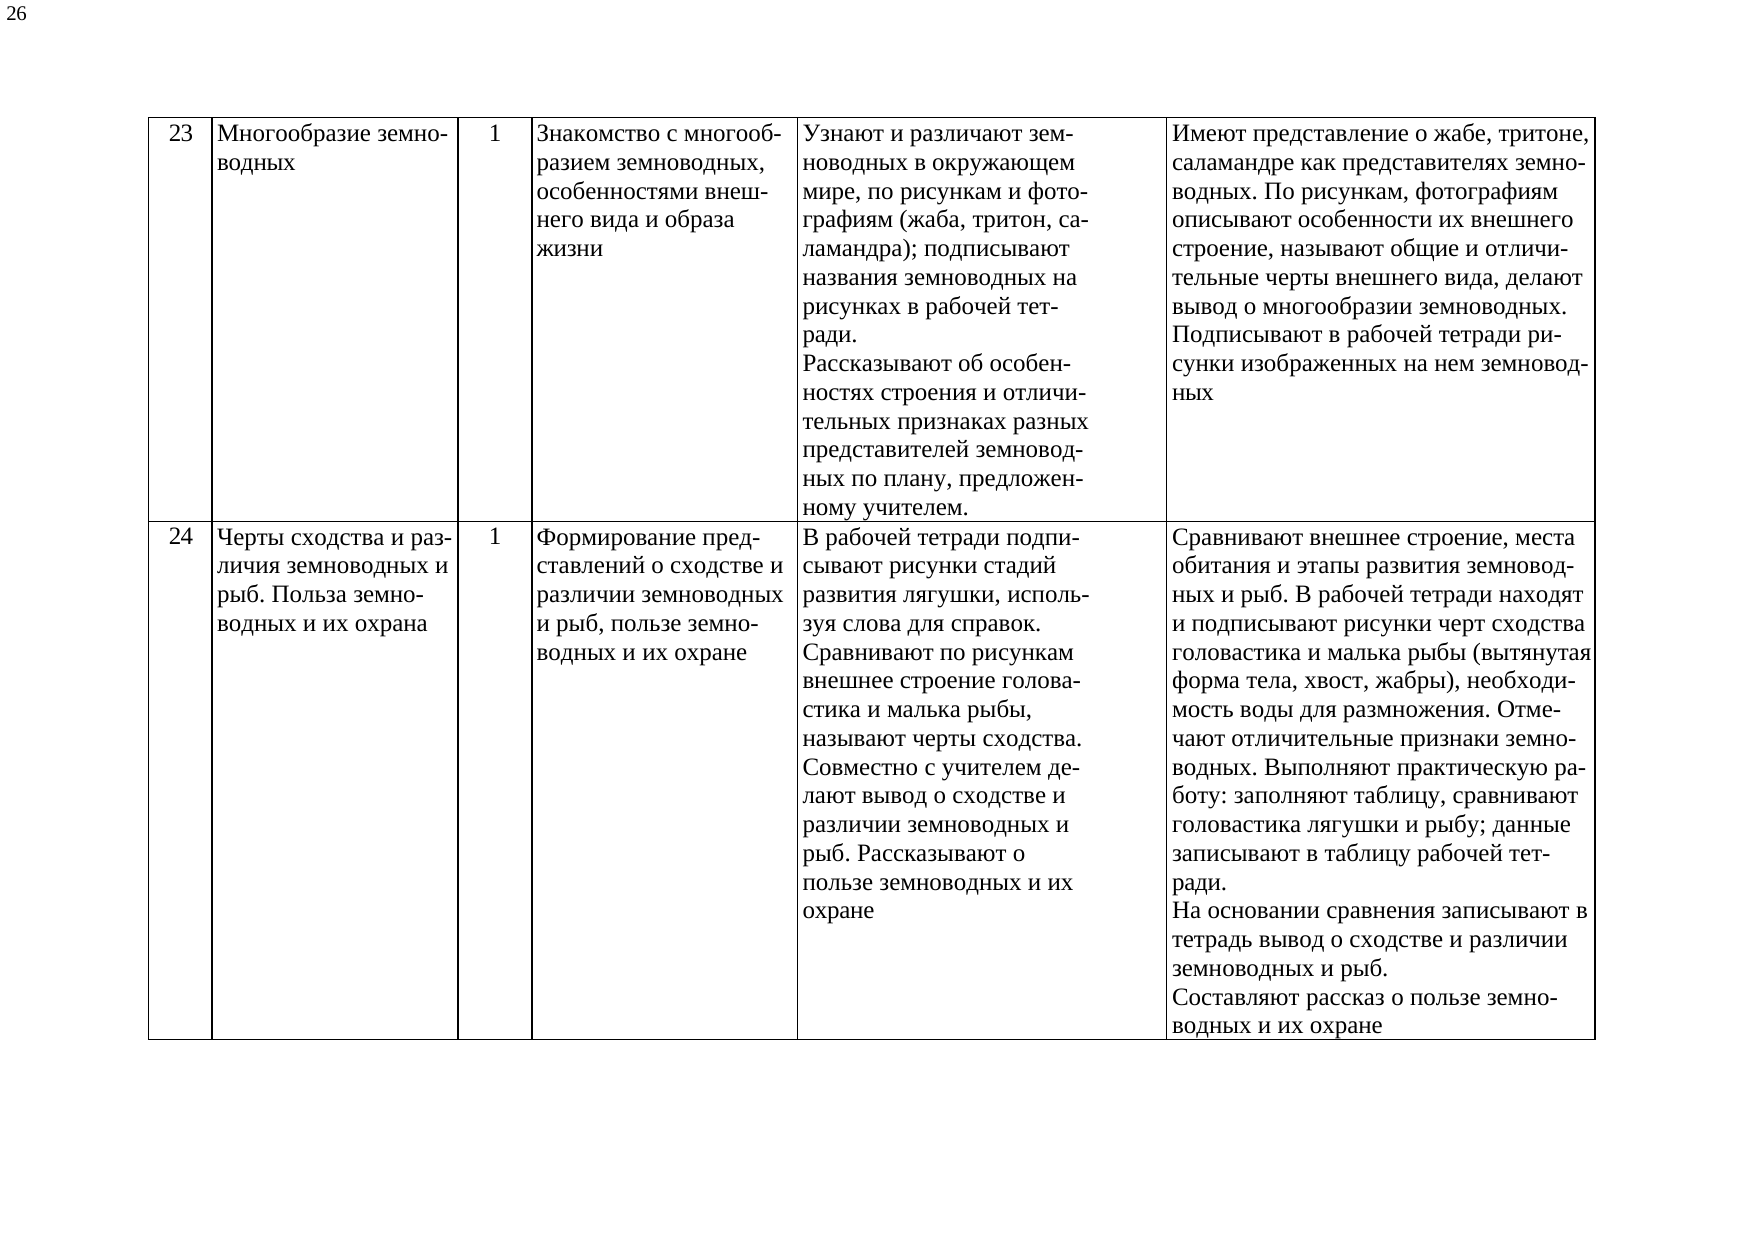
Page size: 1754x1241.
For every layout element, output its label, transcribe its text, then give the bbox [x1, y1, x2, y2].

table_cell Сравнивают внешнее строение, места обитания и этапы развития земновод- ных и рыб. В рабочей тетради находят и подписывают рисунки черт сходства головастика и малька рыбы (вытянутая форма тела, хвост, жабры), необходи- мость воды для размножения. Отме- чают отличительные признаки земно- водных. Выполняют практическую ра- боту: заполняют таблицу, сравнивают головастика лягушки и рыбу; данные записывают в таблицу рабочей тет- ради. На основании сравнения записывают в тетрадь вывод о сходстве и различии земноводных и рыб. Составляют рассказ о пользе земно- водных и их охране [1167, 522, 1594, 1039]
table_cell Черты сходства и раз- личия земноводных и рыб. Польза земно- водных и их охрана [213, 522, 457, 1039]
table_header Имеют представление о жабе, тритоне, саламандре как представителях земно- водных. По рисункам, фотографиям описывают особенности их внешнего строение, называют общие и отличи- тельные черты внешнего вида, делают вывод о многообразии земноводных. Подписывают в рабочей тетради ри- сунки изображенных на нем земновод- ных [1167, 118, 1594, 521]
table_cell 1 [459, 522, 531, 1039]
table_cell 24 [149, 522, 211, 1039]
table_header 1 [459, 118, 531, 521]
table_header Знакомство с многооб- разием земноводных, особенностями внеш- него вида и образа жизни [533, 118, 797, 521]
table_cell Формирование пред- ставлений о сходстве и различии земноводных и рыб, пользе земно- водных и их охране [533, 522, 797, 1039]
table_header Узнают и различают зем- новодных в окружающем мире, по рисункам и фото- графиям (жаба, тритон, са- ламандра); подписывают названия земноводных на рисунках в рабочей тет- ради. Рассказывают об особен- ностях строения и отличи- тельных признаках разных представителей земновод- ных по плану, предложен- ному учителем. [798, 118, 1166, 521]
table_header 23 [149, 118, 211, 521]
table_cell В рабочей тетради подпи- сывают рисунки стадий развития лягушки, исполь- зуя слова для справок. Сравнивают по рисункам внешнее строение голова- стика и малька рыбы, называют черты сходства. Совместно с учителем де- лают вывод о сходстве и различии земноводных и рыб. Рассказывают о пользе земноводных и их охране [798, 522, 1166, 1039]
table_header Многообразие земно- водных [213, 118, 457, 521]
